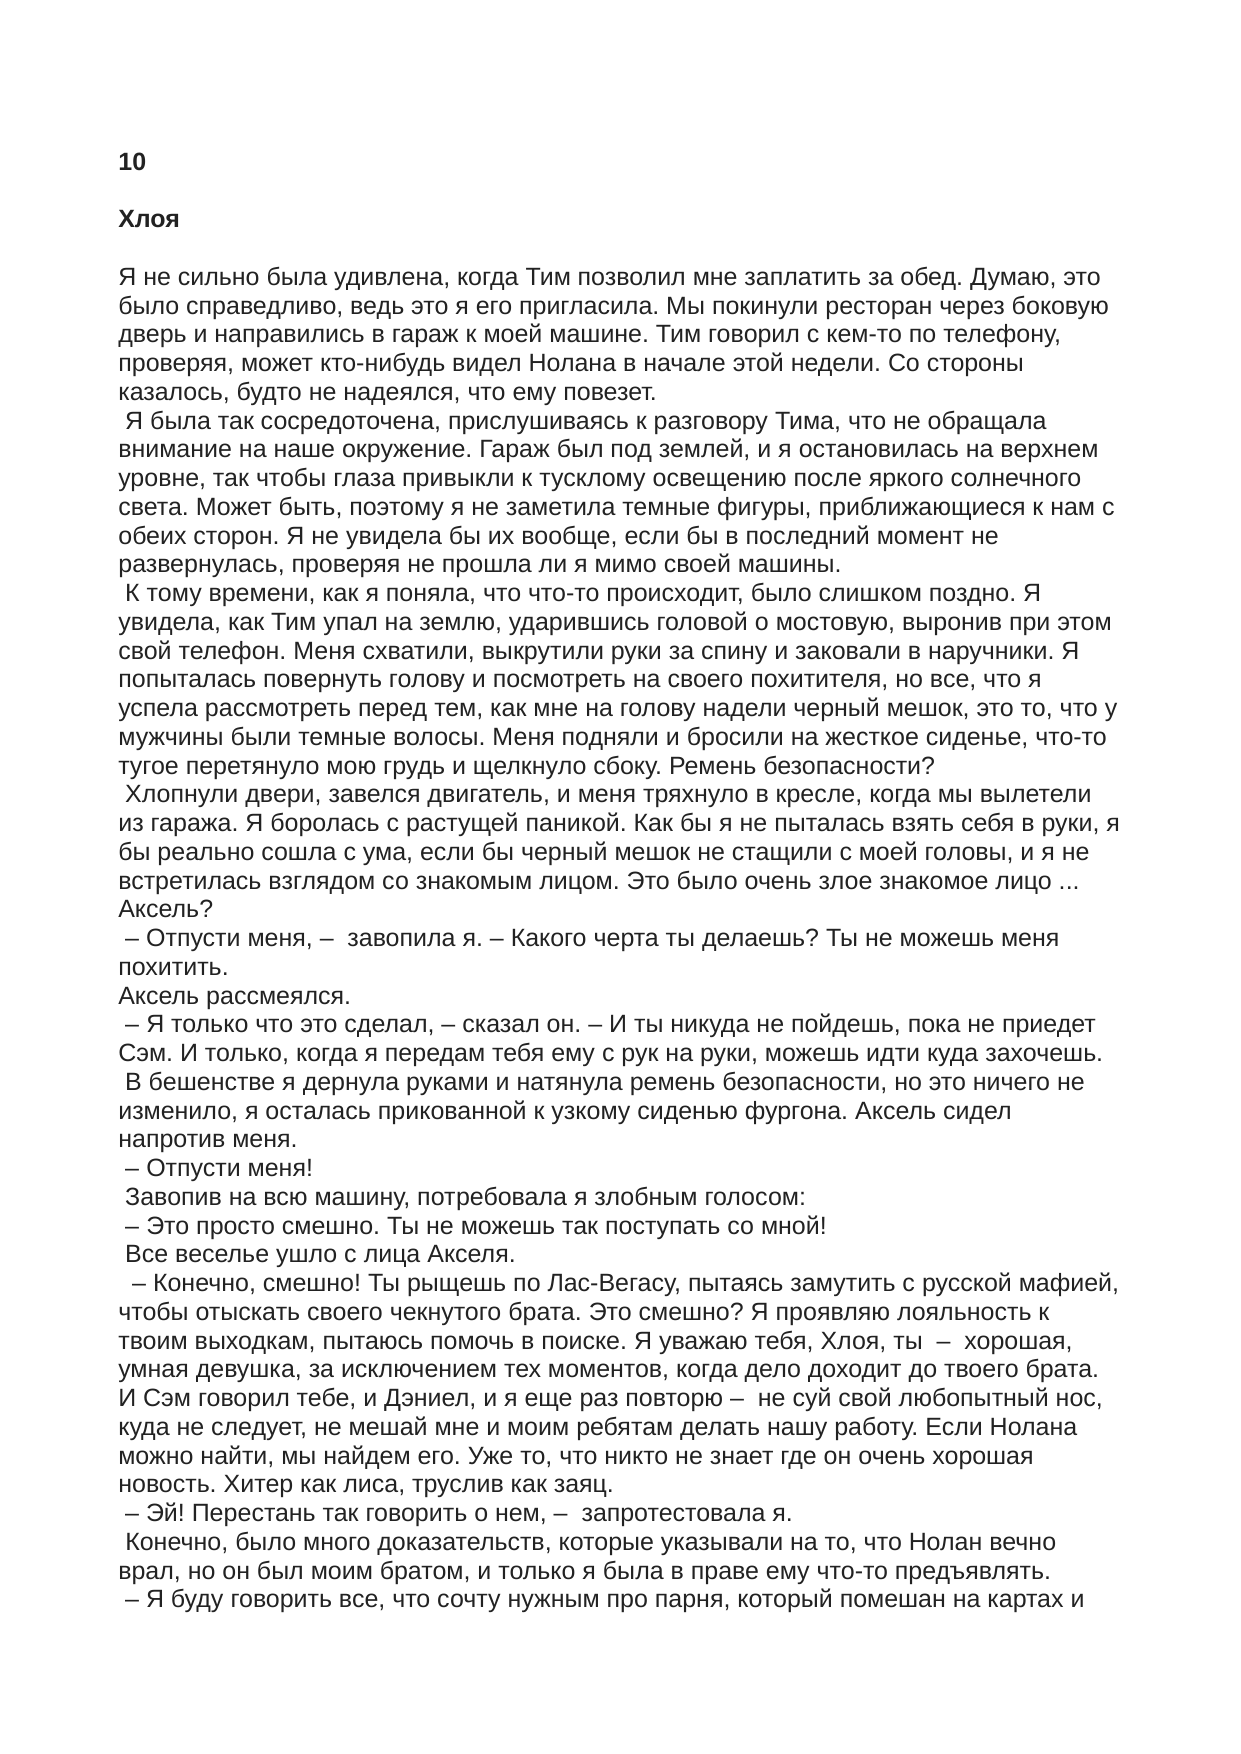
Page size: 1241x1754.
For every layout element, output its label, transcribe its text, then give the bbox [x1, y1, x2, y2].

text Завопив на всю машину, потребовала я злобным голосом: [118, 1182, 1122, 1211]
text – Это просто смешно. Ты не можешь так поступать со мной! Все веселье ушло с лица Акселя. [118, 1211, 1122, 1268]
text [118, 1527, 1122, 1613]
text – Отпусти меня! [118, 1153, 1122, 1182]
text – Я только что это сделал, – сказал он. – И ты никуда не пойдешь, пока не приедет Сэм. И только, когда я передам тебя ему с рук на руки, можешь идти куда захочешь. В бешенстве я дернула руками и натянула ремень безопасности, но это ничего не изменило, я осталась прикованной к узкому сиденью фургона. Аксель сидел напротив меня. [118, 1009, 1122, 1153]
text 10 Хлоя Я не сильно была удивлена, когда Тим позволил мне заплатить за обед. Думаю, это было справедливо, ведь это я его пригласила. Мы покинули ресторан через боковую дверь и направились в гараж к моей машине. Тим говорил с кем-то по телефону, проверяя, может кто-нибудь видел Нолана в начале этой недели. Со стороны казалось, будто не надеялся, что ему повезет. Я была так сосредоточена, прислушиваясь к разговору Тима, что не обращала внимание на наше окружение. Гараж был под землей, и я остановилась на верхнем уровне, так чтобы глаза привыкли к тусклому освещению после яркого солнечного света. Может быть, поэтому я не заметила темные фигуры, приближающиеся к нам с обеих сторон. Я не увидела бы их вообще, если бы в последний момент не развернулась, проверяя не прошла ли я мимо своей машины. К тому времени, как я поняла, что что-то происходит, было слишком поздно. Я увидела, как Тим упал на землю, ударившись головой о мостовую, выронив при этом свой телефон. Меня схватили, выкрутили руки за спину и заковали в наручники. Я попыталась повернуть голову и посмотреть на своего похитителя, но все, что я успела рассмотреть перед тем, как мне на голову надели черный мешок, это то, что у мужчины были темные волосы. Меня подняли и бросили на жесткое сиденье, что-то тугое перетянуло мою грудь и щелкнуло сбоку. Ремень безопасности? Хлопнули двери, завелся двигатель, и меня тряхнуло в кресле, когда мы вылетели из гаража. Я боролась с растущей паникой. Как бы я не пыталась взять себя в руки, я бы реально сошла с ума, если бы черный мешок не стащили с моей головы, и я не встретилась взглядом со знакомым лицом. Это было очень злое знакомое лицо ... Аксель? – Отпусти меня, – завопила я. – Какого черта ты делаешь? Ты не можешь меня похитить. Аксель рассмеялся. [118, 147, 1122, 1009]
text – Конечно, смешно! Ты рыщешь по Лас-Вегасу, пытаясь замутить с русской мафией, чтобы отыскать своего чекнутого брата. Это смешно? Я проявляю лояльность к твоим выходкам, пытаюсь помочь в поиске. Я уважаю тебя, Хлоя, ты – хорошая, умная девушка, за исключением тех моментов, когда дело доходит до твоего брата. И Сэм говорил тебе, и Дэниел, и я еще раз повторю – не суй свой любопытный нос, куда не следует, не мешай мне и моим ребятам делать нашу работу. Если Нолана можно найти, мы найдем его. Уже то, что никто не знает где он очень хорошая новость. Хитер как лиса, труслив как заяц. – Эй! Перестань так говорить о нем, – запротестовала я. [118, 1268, 1122, 1527]
